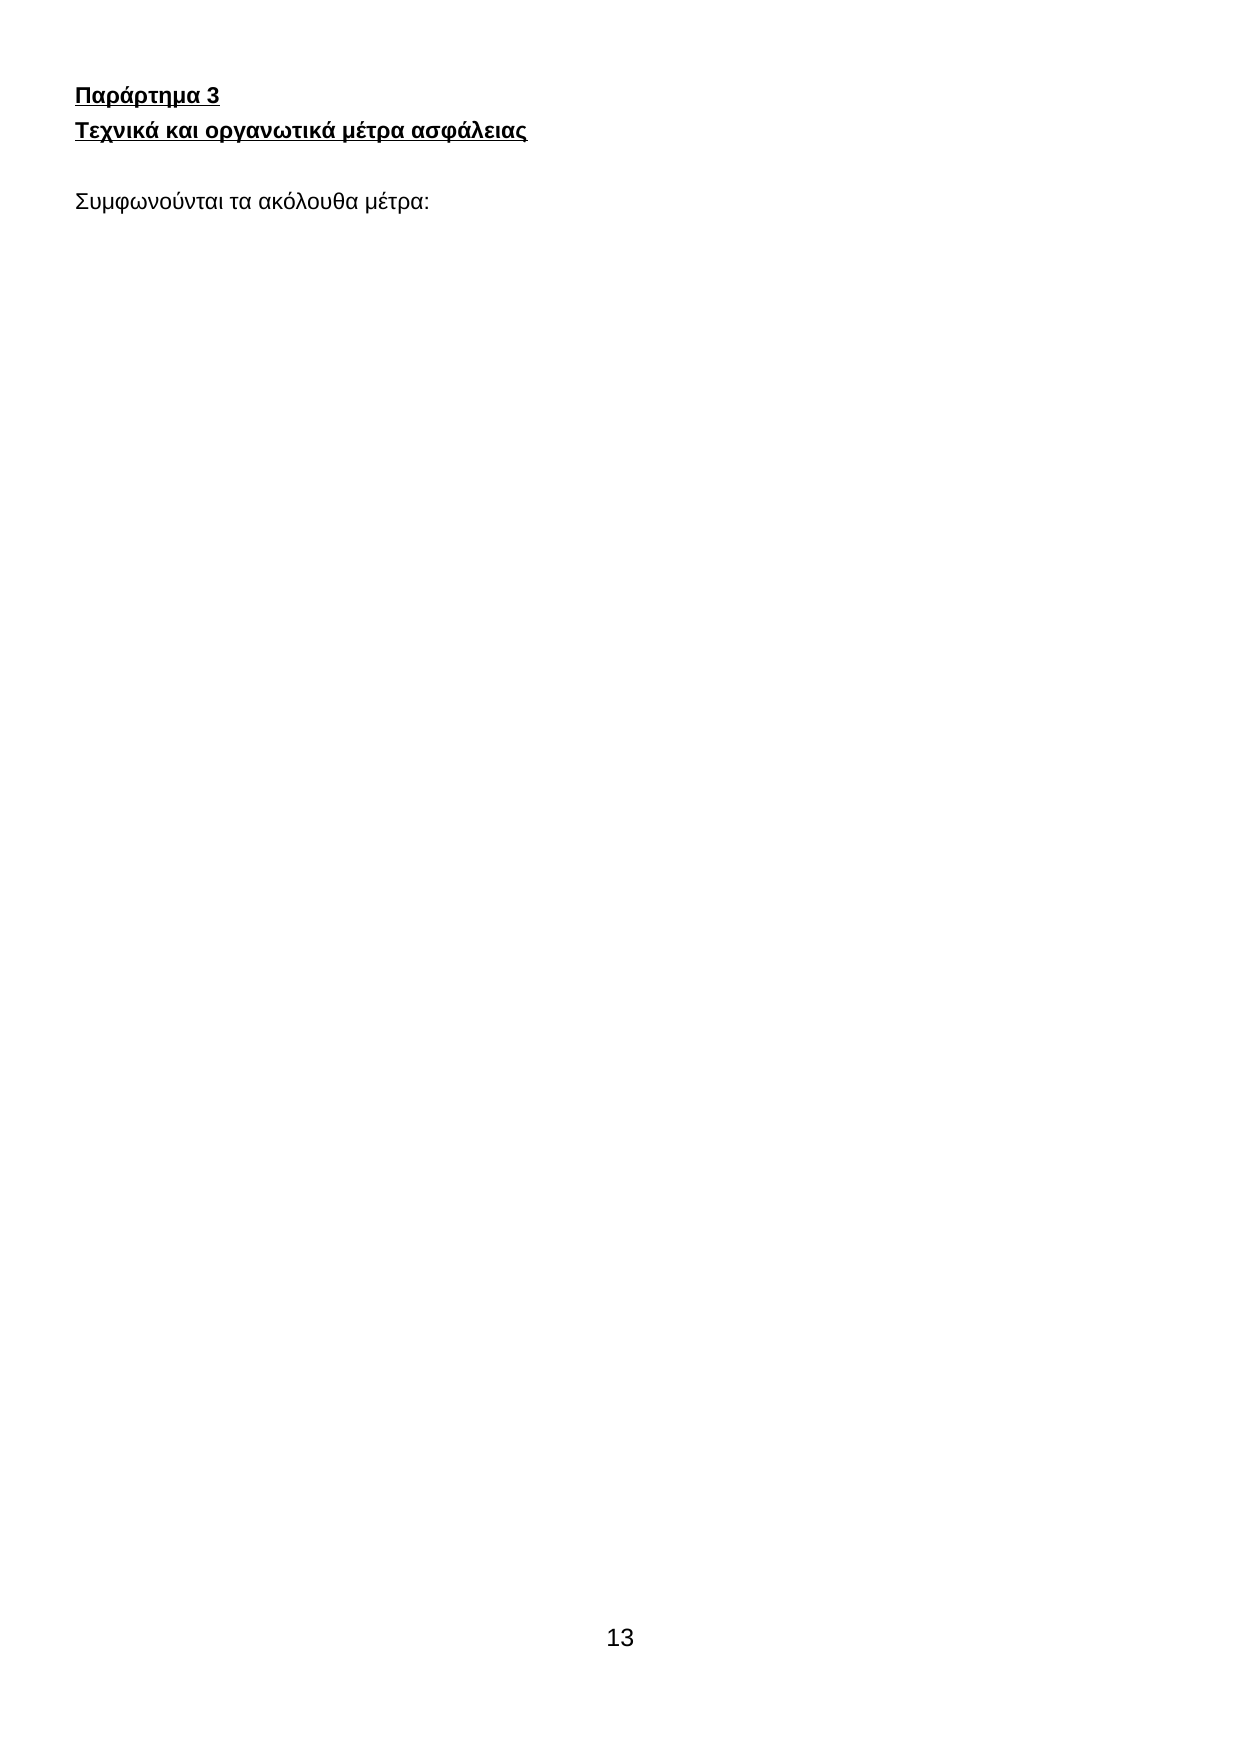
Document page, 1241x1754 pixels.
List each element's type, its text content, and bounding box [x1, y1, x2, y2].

list Παράρτημα 3 [75, 75, 1165, 110]
list Τεχνικά και οργανωτικά μέτρα ασφάλειας [75, 110, 1165, 146]
list Συμφωνούνται τα ακόλουθα μέτρα: [75, 181, 1165, 217]
